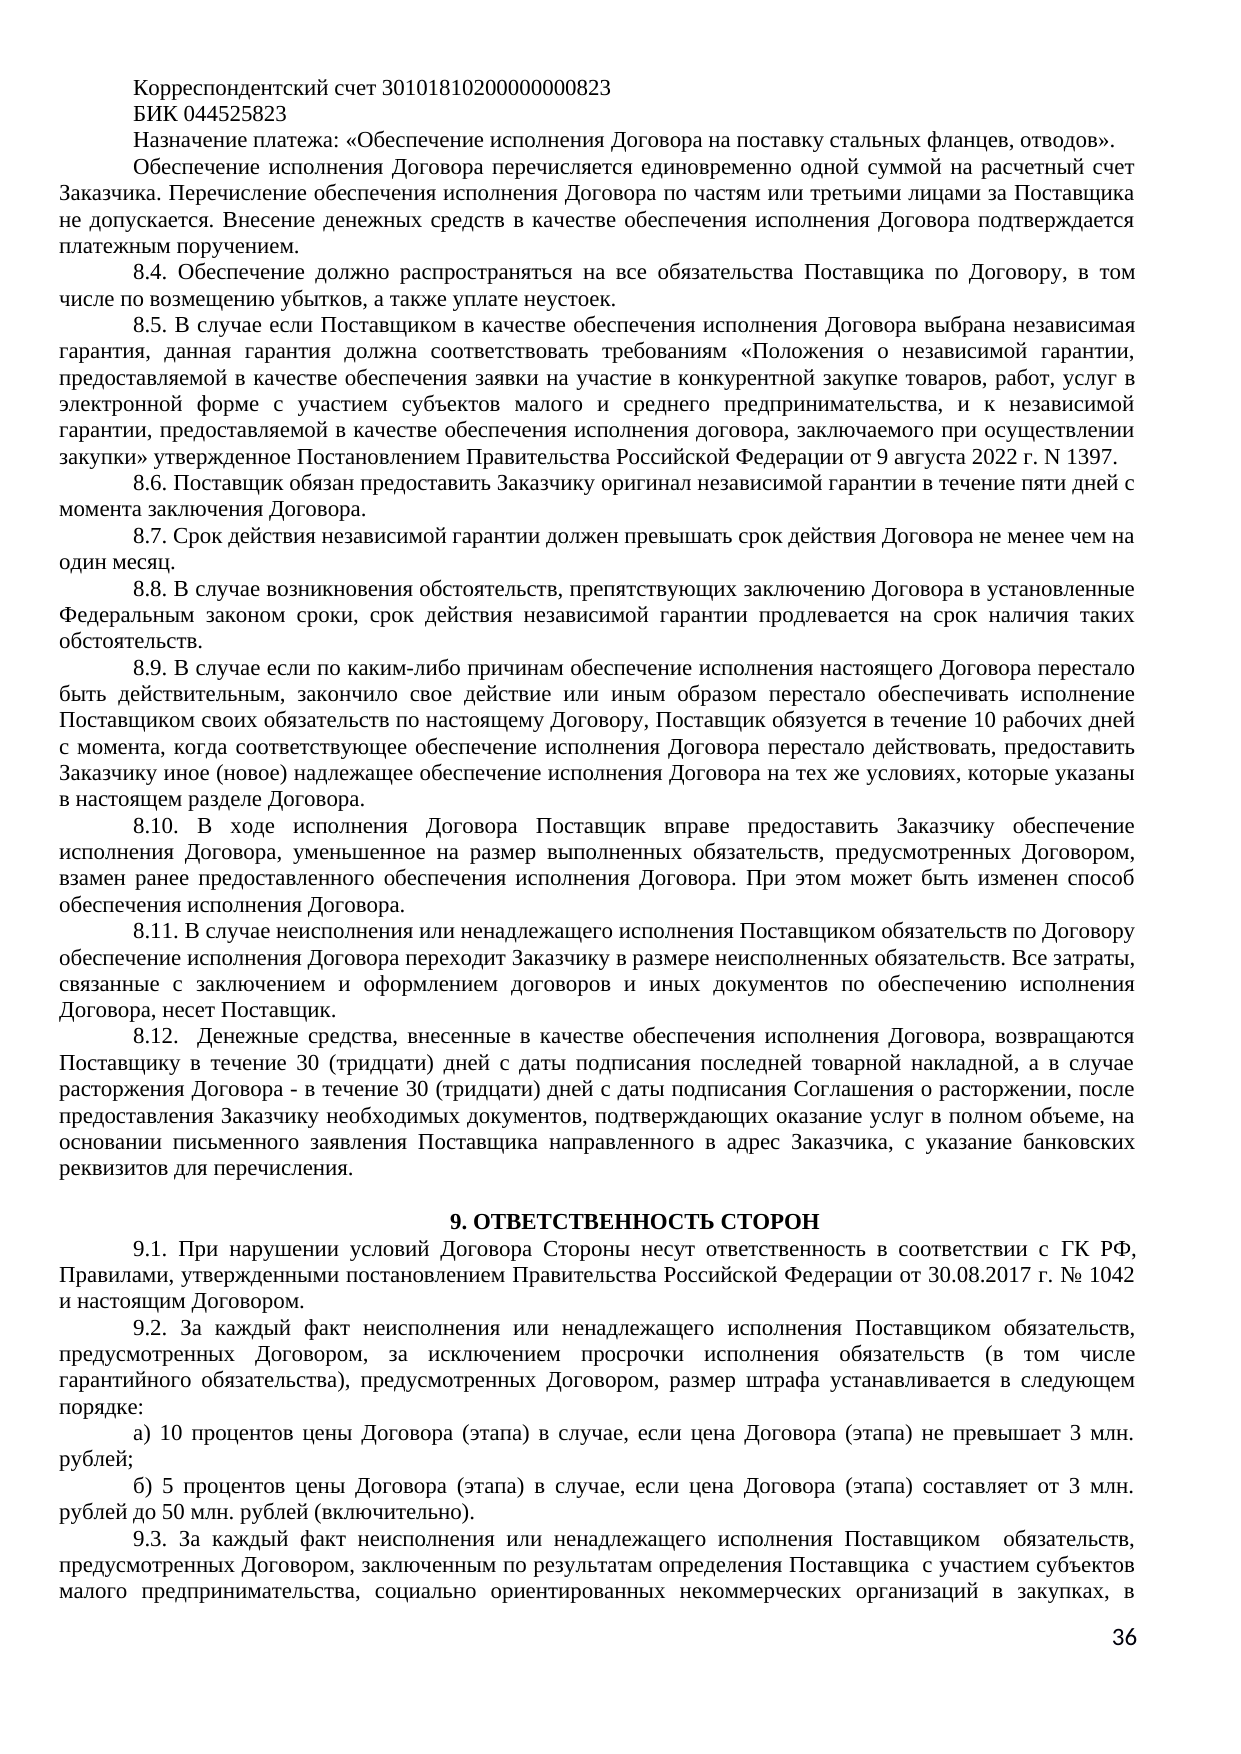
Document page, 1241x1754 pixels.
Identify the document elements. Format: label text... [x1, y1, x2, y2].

text 8.7. Срок действия независимой гарантии должен превышать срок действия Договора не менее чем на один месяц. [59, 522, 1137, 574]
text 9.1. При нарушении условий Договора Стороны несут ответственность в соответствии с ГК РФ, Правилами, утвержденными постановлением Правительства Российской Федерации от 30.08.2017 г. № 1042 и настоящим Договором. [59, 1235, 1137, 1314]
text 8.11. В случае неисполнения или ненадлежащего исполнения Поставщиком обязательств по Договору обеспечение исполнения Договора переходит Заказчику в размере неисполненных обязательств. Все затраты, связанные с заключением и оформлением договоров и иных документов по обеспечению исполнения Договора, несет Поставщик. [59, 917, 1137, 1023]
text Обеспечение исполнения Договора перечисляется единовременно одной суммой на расчетный счет Заказчика. Перечисление обеспечения исполнения Договора по частям или третьими лицами за Поставщика не допускается. Внесение денежных средств в качестве обеспечения исполнения Договора подтверждается платежным поручением. [59, 153, 1137, 258]
text БИК 044525823 [59, 100, 1137, 127]
text 8.10. В ходе исполнения Договора Поставщик вправе предоставить Заказчику обеспечение исполнения Договора, уменьшенное на размер выполненных обязательств, предусмотренных Договором, взамен ранее предоставленного обеспечения исполнения Договора. При этом может быть изменен способ обеспечения исполнения Договора. [59, 812, 1137, 917]
text 9. ОТВЕТСТВЕННОСТЬ СТОРОН [59, 1207, 1137, 1235]
text 8.8. В случае возникновения обстоятельств, препятствующих заключению Договора в установленные Федеральным законом сроки, срок действия независимой гарантии продлевается на срок наличия таких обстоятельств. [59, 574, 1137, 654]
text б) 5 процентов цены Договора (этапа) в случае, если цена Договора (этапа) составляет от 3 млн. рублей до 50 млн. рублей (включительно). [59, 1472, 1137, 1524]
text 8.6. Поставщик обязан предоставить Заказчику оригинал независимой гарантии в течение пяти дней с момента заключения Договора. [59, 469, 1137, 522]
text 9.2. За каждый факт неисполнения или ненадлежащего исполнения Поставщиком обязательств, предусмотренных Договором, за исключением просрочки исполнения обязательств (в том числе гарантийного обязательства), предусмотренных Договором, размер штрафа устанавливается в следующем порядке: [59, 1314, 1137, 1419]
text Корреспондентский счет 30101810200000000823 [59, 74, 1137, 100]
text 8.5. В случае если Поставщиком в качестве обеспечения исполнения Договора выбрана независимая гарантия, данная гарантия должна соответствовать требованиям «Положения о независимой гарантии, предоставляемой в качестве обеспечения заявки на участие в конкурентной закупке товаров, работ, услуг в электронной форме с участием субъектов малого и среднего предпринимательства, и к независимой гарантии, предоставляемой в качестве обеспечения исполнения договора, заключаемого при осуществлении закупки» утвержденное Постановлением Правительства Российской Федерации от 9 августа 2022 г. N 1397. [59, 311, 1137, 469]
text 8.12. Денежные средства, внесенные в качестве обеспечения исполнения Договора, возвращаются Поставщику в течение 30 (тридцати) дней с даты подписания последней товарной накладной, а в случае расторжения Договора - в течение 30 (тридцати) дней с даты подписания Соглашения о расторжении, после предоставления Заказчику необходимых документов, подтверждающих оказание услуг в полном объеме, на основании письменного заявления Поставщика направленного в адрес Заказчика, с указание банковских реквизитов для перечисления. [59, 1023, 1137, 1181]
text 8.9. В случае если по каким-либо причинам обеспечение исполнения настоящего Договора перестало быть действительным, закончило свое действие или иным образом перестало обеспечивать исполнение Поставщиком своих обязательств по настоящему Договору, Поставщик обязуется в течение 10 рабочих дней с момента, когда соответствующее обеспечение исполнения Договора перестало действовать, предоставить Заказчику иное (новое) надлежащее обеспечение исполнения Договора на тех же условиях, которые указаны в настоящем разделе Договора. [59, 654, 1137, 812]
text 8.4. Обеспечение должно распространяться на все обязательства Поставщика по Договору, в том числе по возмещению убытков, а также уплате неустоек. [59, 258, 1137, 311]
text Назначение платежа: «Обеспечение исполнения Договора на поставку стальных фланцев, отводов». [59, 127, 1137, 153]
text а) 10 процентов цены Договора (этапа) в случае, если цена Договора (этапа) не превышает 3 млн. рублей; [59, 1419, 1137, 1472]
